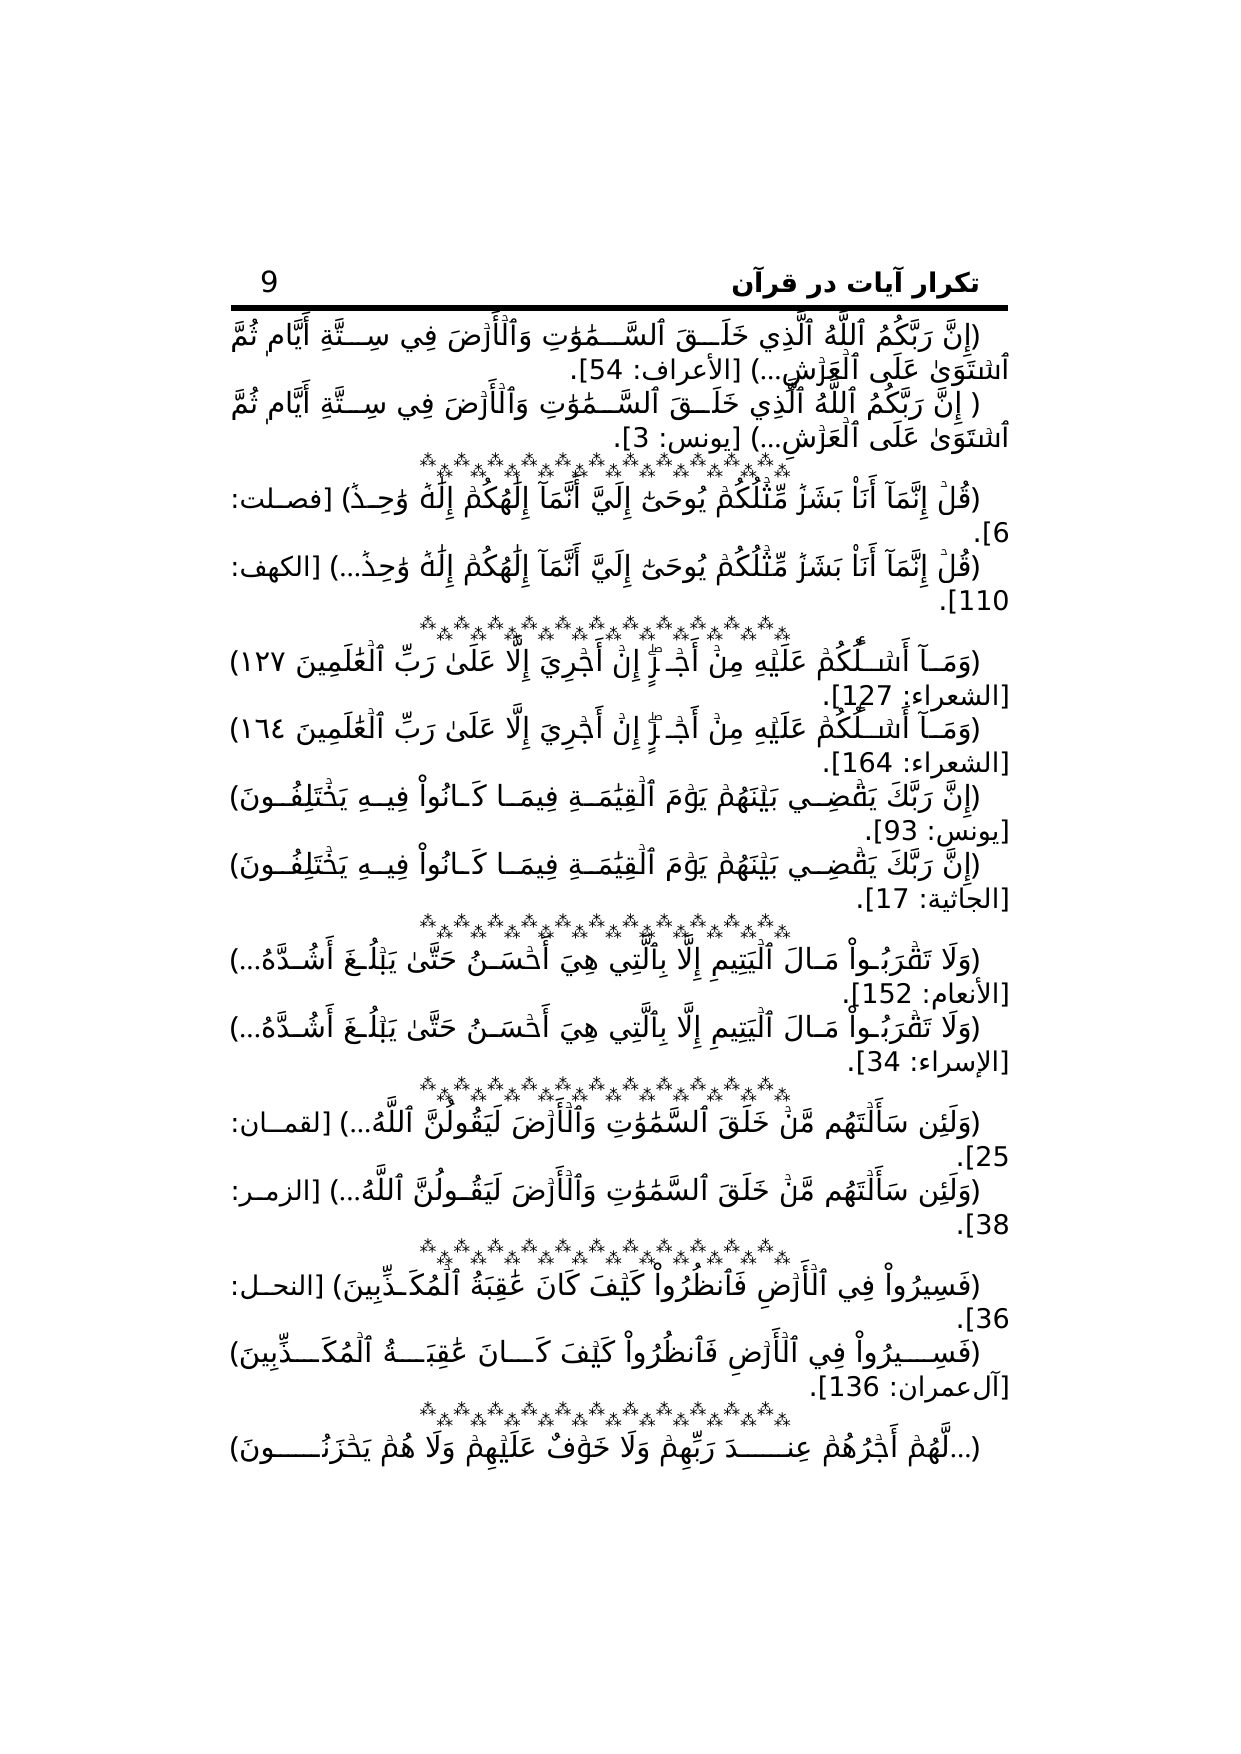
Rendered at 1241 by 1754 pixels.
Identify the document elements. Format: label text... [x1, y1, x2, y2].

text ﴿إِنَّ رَبَّكَ يَقۡضِي بَيۡنَهُمۡ يَوۡمَ ٱلۡقِيَٰمَةِ فِيمَا كَانُواْ فِيهِ يَخۡتَلِفُونَ﴾ [یونس: 93]. [230, 780, 1010, 848]
text ﴿فَسِيرُواْ فِي ٱلۡأَرۡضِ فَٱنظُرُواْ كَيۡفَ كَانَ عَٰقِبَةُ ٱلۡمُكَذِّبِينَ﴾ [آل‌عمران: 136]. [230, 1336, 1010, 1404]
text ﴿وَمَآ أَسۡ‍َٔلُكُمۡ عَلَيۡهِ مِنۡ أَجۡرٍۖ إِنۡ أَجۡرِيَ إِلَّا عَلَىٰ رَبِّ ٱلۡعَٰلَمِينَ ١٦٤﴾ [الشعراء: 164]. [230, 712, 1010, 780]
text ﴿وَلَئِن سَأَلۡتَهُم مَّنۡ خَلَقَ ٱلسَّمَٰوَٰتِ وَٱلۡأَرۡضَ لَيَقُولُنَّ ٱللَّهُ...﴾ [الزمر: 38]. [230, 1173, 1010, 1241]
text ﴿ إِنَّ رَبَّكُمُ ٱللَّهُ ٱلَّذِي خَلَقَ ٱلسَّمَٰوَٰتِ وَٱلۡأَرۡضَ فِي سِتَّةِ أَيَّامٖ ثُمَّ ٱسۡتَوَىٰ عَلَى ٱلۡعَرۡشِ...﴾ [یونس: 3]. [230, 387, 1010, 455]
text ﴿وَلَا تَقۡرَبُواْ مَالَ ٱلۡيَتِيمِ إِلَّا بِٱلَّتِي هِيَ أَحۡسَنُ حَتَّىٰ يَبۡلُغَ أَشُدَّهُ...﴾ [الإسراء: 34]. [230, 1010, 1010, 1078]
text ﴿إِنَّ رَبَّكَ يَقۡضِي بَيۡنَهُمۡ يَوۡمَ ٱلۡقِيَٰمَةِ فِيمَا كَانُواْ فِيهِ يَخۡتَلِفُونَ﴾ [الجاثیة: 17]. [230, 848, 1010, 916]
text ﴿قُلۡ إِنَّمَآ أَنَا۠ بَشَرٞ مِّثۡلُكُمۡ يُوحَىٰٓ إِلَيَّ أَنَّمَآ إِلَٰهُكُمۡ إِلَٰهٞ وَٰحِدٞ...﴾ [الکهف: 110]. [230, 549, 1010, 617]
text ﴿وَمَآ أَسۡ‍َٔلُكُمۡ عَلَيۡهِ مِنۡ أَجۡرٍۖ إِنۡ أَجۡرِيَ إِلَّا عَلَىٰ رَبِّ ٱلۡعَٰلَمِينَ ١٢٧﴾ [الشعراء: 127]. [230, 644, 1010, 712]
text ﴿إِنَّ رَبَّكُمُ ٱللَّهُ ٱلَّذِي خَلَقَ ٱلسَّمَٰوَٰتِ وَٱلۡأَرۡضَ فِي سِتَّةِ أَيَّامٖ ثُمَّ ٱسۡتَوَىٰ عَلَى ٱلۡعَرۡشِ...﴾ [الأعراف: 54]. [230, 318, 1010, 387]
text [230, 1430, 1010, 1464]
text ﴿قُلۡ إِنَّمَآ أَنَا۠ بَشَرٞ مِّثۡلُكُمۡ يُوحَىٰٓ إِلَيَّ أَنَّمَآ إِلَٰهُكُمۡ إِلَٰهٞ وَٰحِدٞ﴾ [فصلت: 6]. [230, 481, 1010, 549]
text ﴿وَلَا تَقۡرَبُواْ مَالَ ٱلۡيَتِيمِ إِلَّا بِٱلَّتِي هِيَ أَحۡسَنُ حَتَّىٰ يَبۡلُغَ أَشُدَّهُ...﴾ [الأنعام: 152]. [230, 942, 1010, 1010]
text ﴿فَسِيرُواْ فِي ٱلۡأَرۡضِ فَٱنظُرُواْ كَيۡفَ كَانَ عَٰقِبَةُ ٱلۡمُكَذِّبِينَ﴾ [النحل: 36]. [230, 1268, 1010, 1336]
text ﴿وَلَئِن سَأَلۡتَهُم مَّنۡ خَلَقَ ٱلسَّمَٰوَٰتِ وَٱلۡأَرۡضَ لَيَقُولُنَّ ٱللَّهُ...﴾ [لقمان: 25]. [230, 1105, 1010, 1173]
